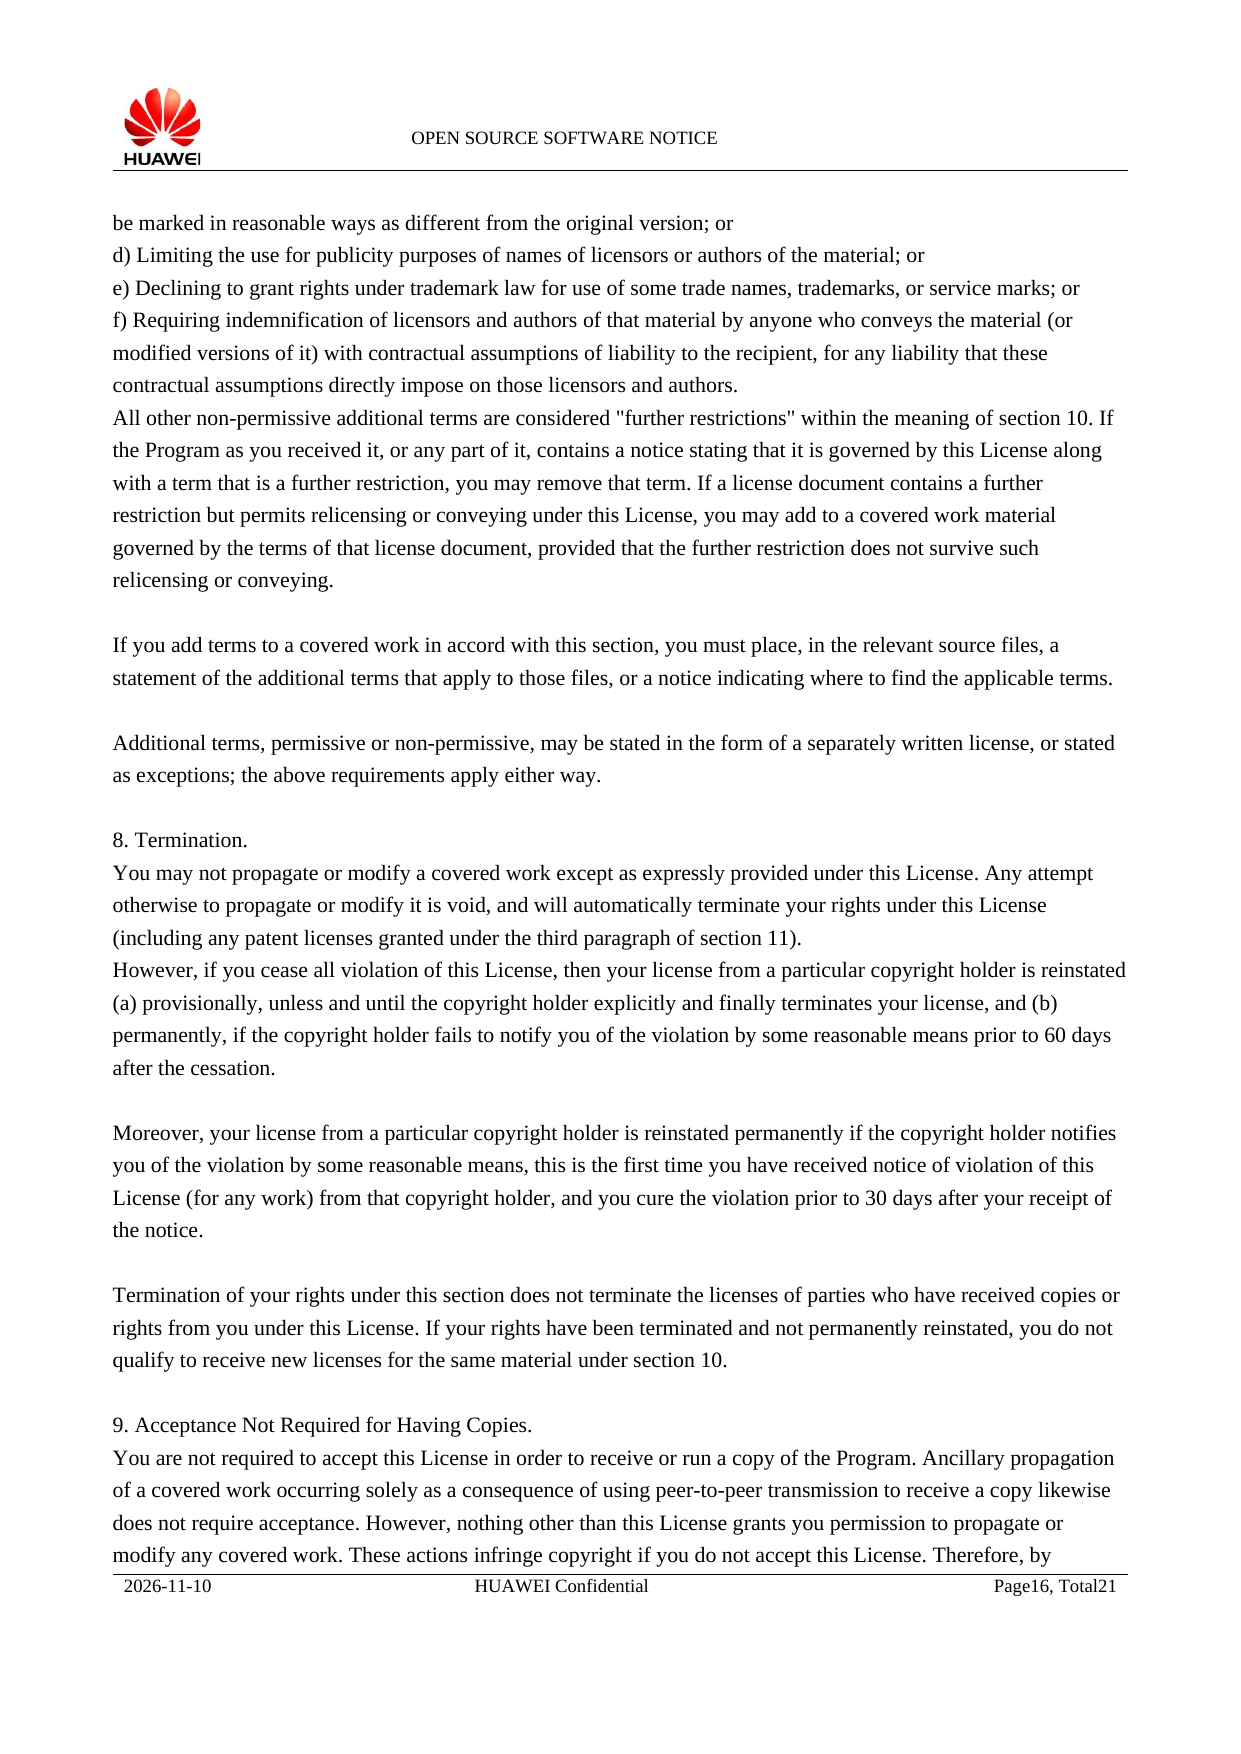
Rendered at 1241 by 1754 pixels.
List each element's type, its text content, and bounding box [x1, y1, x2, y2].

picture [124, 88, 201, 165]
